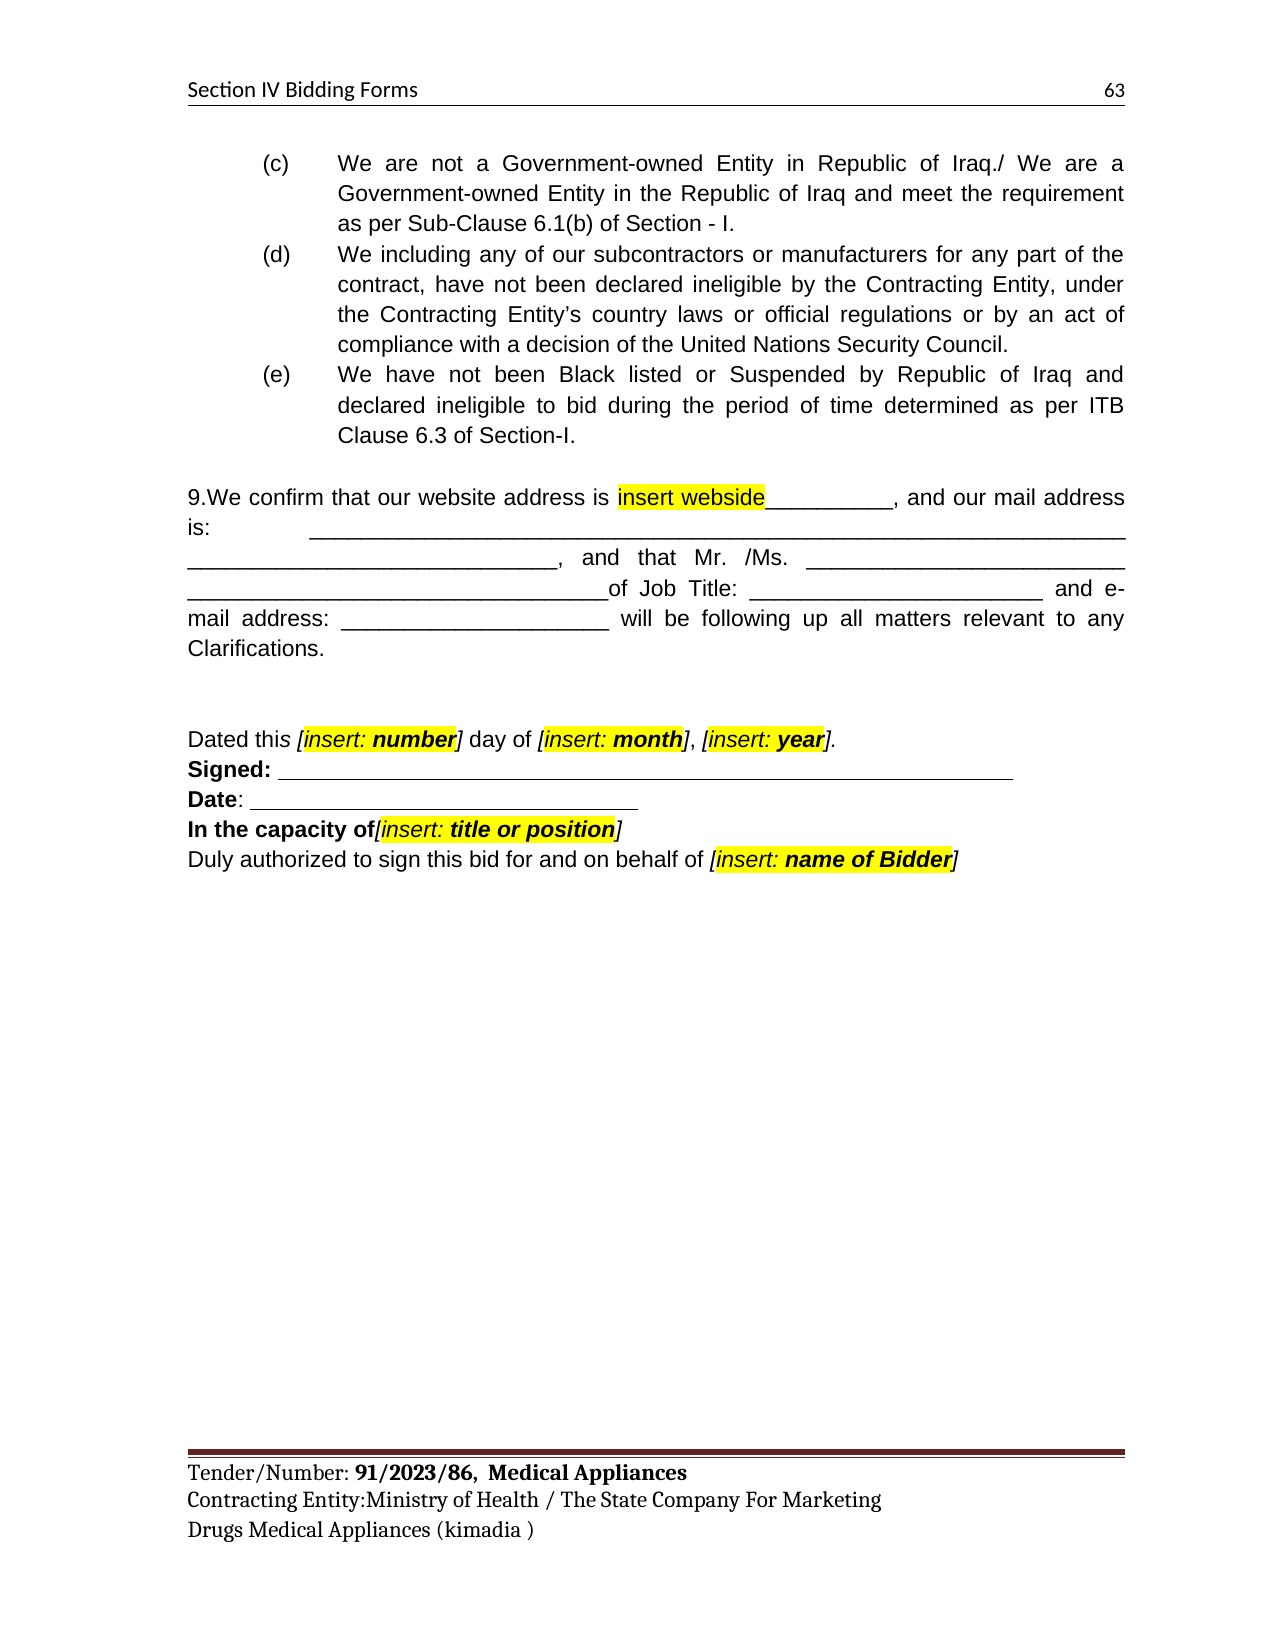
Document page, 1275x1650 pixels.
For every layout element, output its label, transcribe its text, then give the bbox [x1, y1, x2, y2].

text (e) We have not been Black listed or Suspended by Republic of Iraq and declared ineligible to bid during the period of time determined as per ITB Clause 6.3 of Section-I. [262, 361, 1125, 448]
text (c) We are not a Government-owned Entity in Republic of Iraq./ We are a Government-owned Entity in the Republic of Iraq and meet the requirement as per Sub-Clause 6.1(b) of Section - I. [262, 150, 1125, 237]
text Date: [187, 786, 1125, 812]
text 9.We confirm that our website address is insert webside__________, and our mail address is: ________________________________________________________________ _____________________________, and that Mr. /Ms. _________________________ _________________________________of Job Title: _______________________ and e-mail address: _____________________ will be following up all matters relevant to any Clarifications. [187, 484, 1125, 661]
text (d) We including any of our subcontractors or manufacturers for any part of the contract, have not been declared ineligible by the Contracting Entity, under the Contracting Entity’s country laws or official regulations or by an act of compliance with a decision of the United Nations Security Council. [262, 241, 1125, 358]
text Duly authorized to sign this bid for and on behalf of [insert: name of Bidder] [187, 846, 716, 873]
text In the capacity of[insert: title or position] [187, 816, 381, 843]
text In the capacity of[insert: title or position] [615, 816, 1125, 843]
text Signed: [187, 756, 1125, 782]
text Dated this [insert: number] day of [insert: month], [insert: year]. [824, 726, 1125, 752]
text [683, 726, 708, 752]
